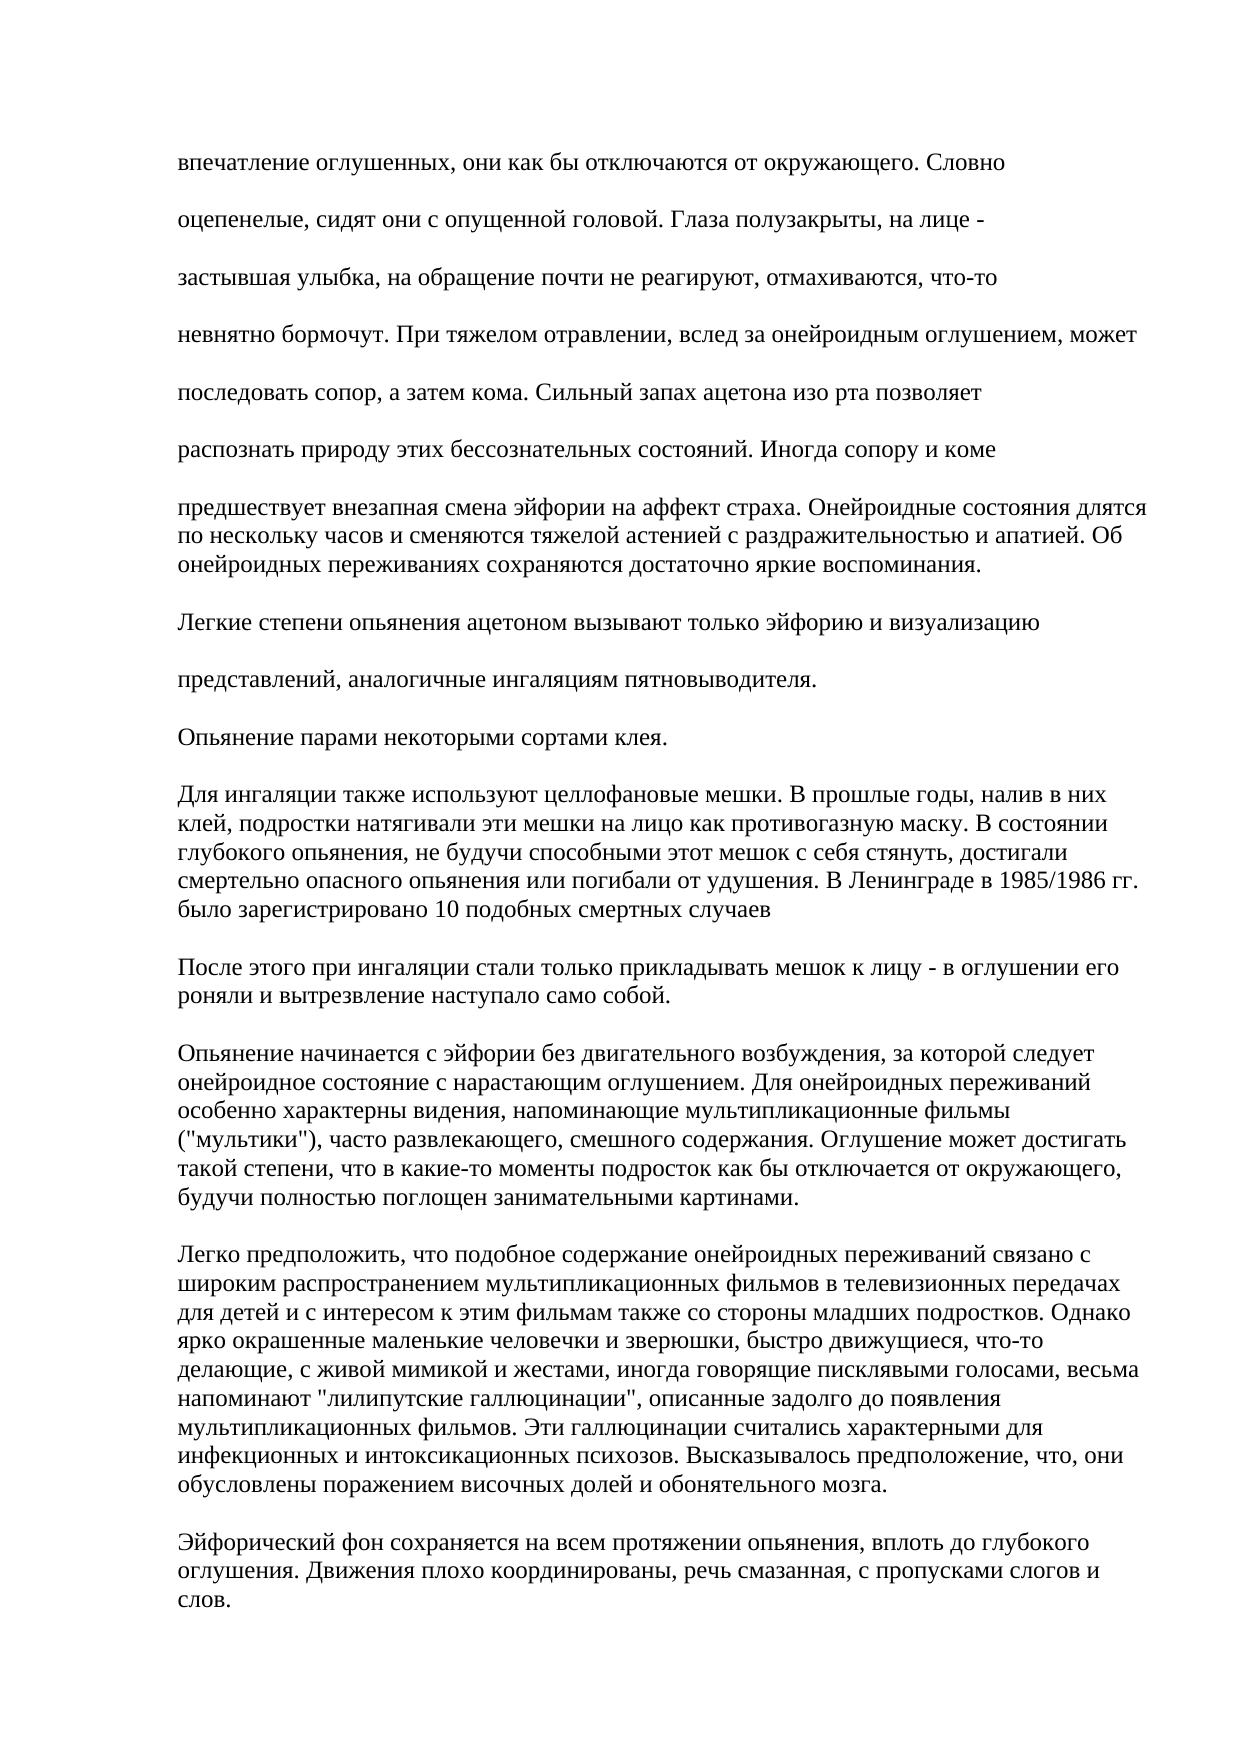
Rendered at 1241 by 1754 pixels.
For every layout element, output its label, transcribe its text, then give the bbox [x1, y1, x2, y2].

text После этого при ингаляции стали только прикладывать мешок к лицу - в оглушении его роняли и вытрезвление наступало само собой. [177, 952, 1152, 1009]
text распознать природу этих бессознательных состояний. Иногда сопору и коме [177, 434, 1152, 463]
text Легко предположить, что подобное содержание онейроидных переживаний связано с широким распространением мультипликационных фильмов в телевизионных передачах для детей и с интересом к этим фильмам также со стороны младших подростков. Однако ярко окрашенные маленькие человечки и зверюшки, быстро движущиеся, что-то делающие, с живой мимикой и жестами, иногда говорящие писклявыми голосами, весьма напоминают "лилипутские галлюцинации", описанные задолго до появления мультипликационных фильмов. Эти галлюцинации считались характерными для инфекционных и интоксикационных психозов. Высказывалось предположение, что, они обусловлены поражением височных долей и обонятельного мозга. [177, 1239, 1152, 1498]
text представлений, аналогичные ингаляциям пятновыводителя. [177, 664, 1152, 693]
text предшествует внезапная смена эйфории на аффект страха. Онейроидные состояния длятся по нескольку часов и сменяются тяжелой астенией с раздражительностью и апатией. Об онейроидных переживаниях сохраняются достаточно яркие воспоминания. [177, 492, 1152, 578]
text Для ингаляции также используют целлофановые мешки. В прошлые годы, налив в них клей, подростки натягивали эти мешки на лицо как противогазную маску. В состоянии глубокого опьянения, не будучи способными этот мешок с себя стянуть, достигали смертельно опасного опьянения или погибали от удушения. В Ленинграде в 1985/1986 гг. было зарегистрировано 10 подобных смертных случаев [177, 779, 1152, 923]
text последовать сопор, а затем кома. Сильный запах ацетона изо рта позволяет [177, 377, 1152, 406]
text Опьянение парами некоторыми сортами клея. [177, 722, 1152, 751]
text Легкие степени опьянения ацетоном вызывают только эйфорию и визуализацию [177, 607, 1152, 636]
text невнятно бормочут. При тяжелом отравлении, вслед за онейроидным оглушением, может [177, 319, 1152, 348]
text застывшая улыбка, на обращение почти не реагируют, отмахиваются, что-то [177, 262, 1152, 291]
text оцепенелые, сидят они с опущенной головой. Глаза полузакрыты, на лице - [177, 204, 1152, 233]
text Опьянение начинается с эйфории без двигательного возбуждения, за которой следует онейроидное состояние с нарастающим оглушением. Для онейроидных переживаний особенно характерны видения, напоминающие мультипликационные фильмы ("мультики"), часто развлекающего, смешного содержания. Оглушение может достигать такой степени, что в какие-то моменты подросток как бы отключается от окружающего, будучи полностью поглощен занимательными картинами. [177, 1038, 1152, 1211]
text впечатление оглушенных, они как бы отключаются от окружающего. Словно [177, 147, 1152, 176]
text Эйфорический фон сохраняется на всем протяжении опьянения, вплоть до глубокого оглушения. Движения плохо координированы, речь смазанная, с пропусками слогов и слов. [177, 1527, 1152, 1613]
